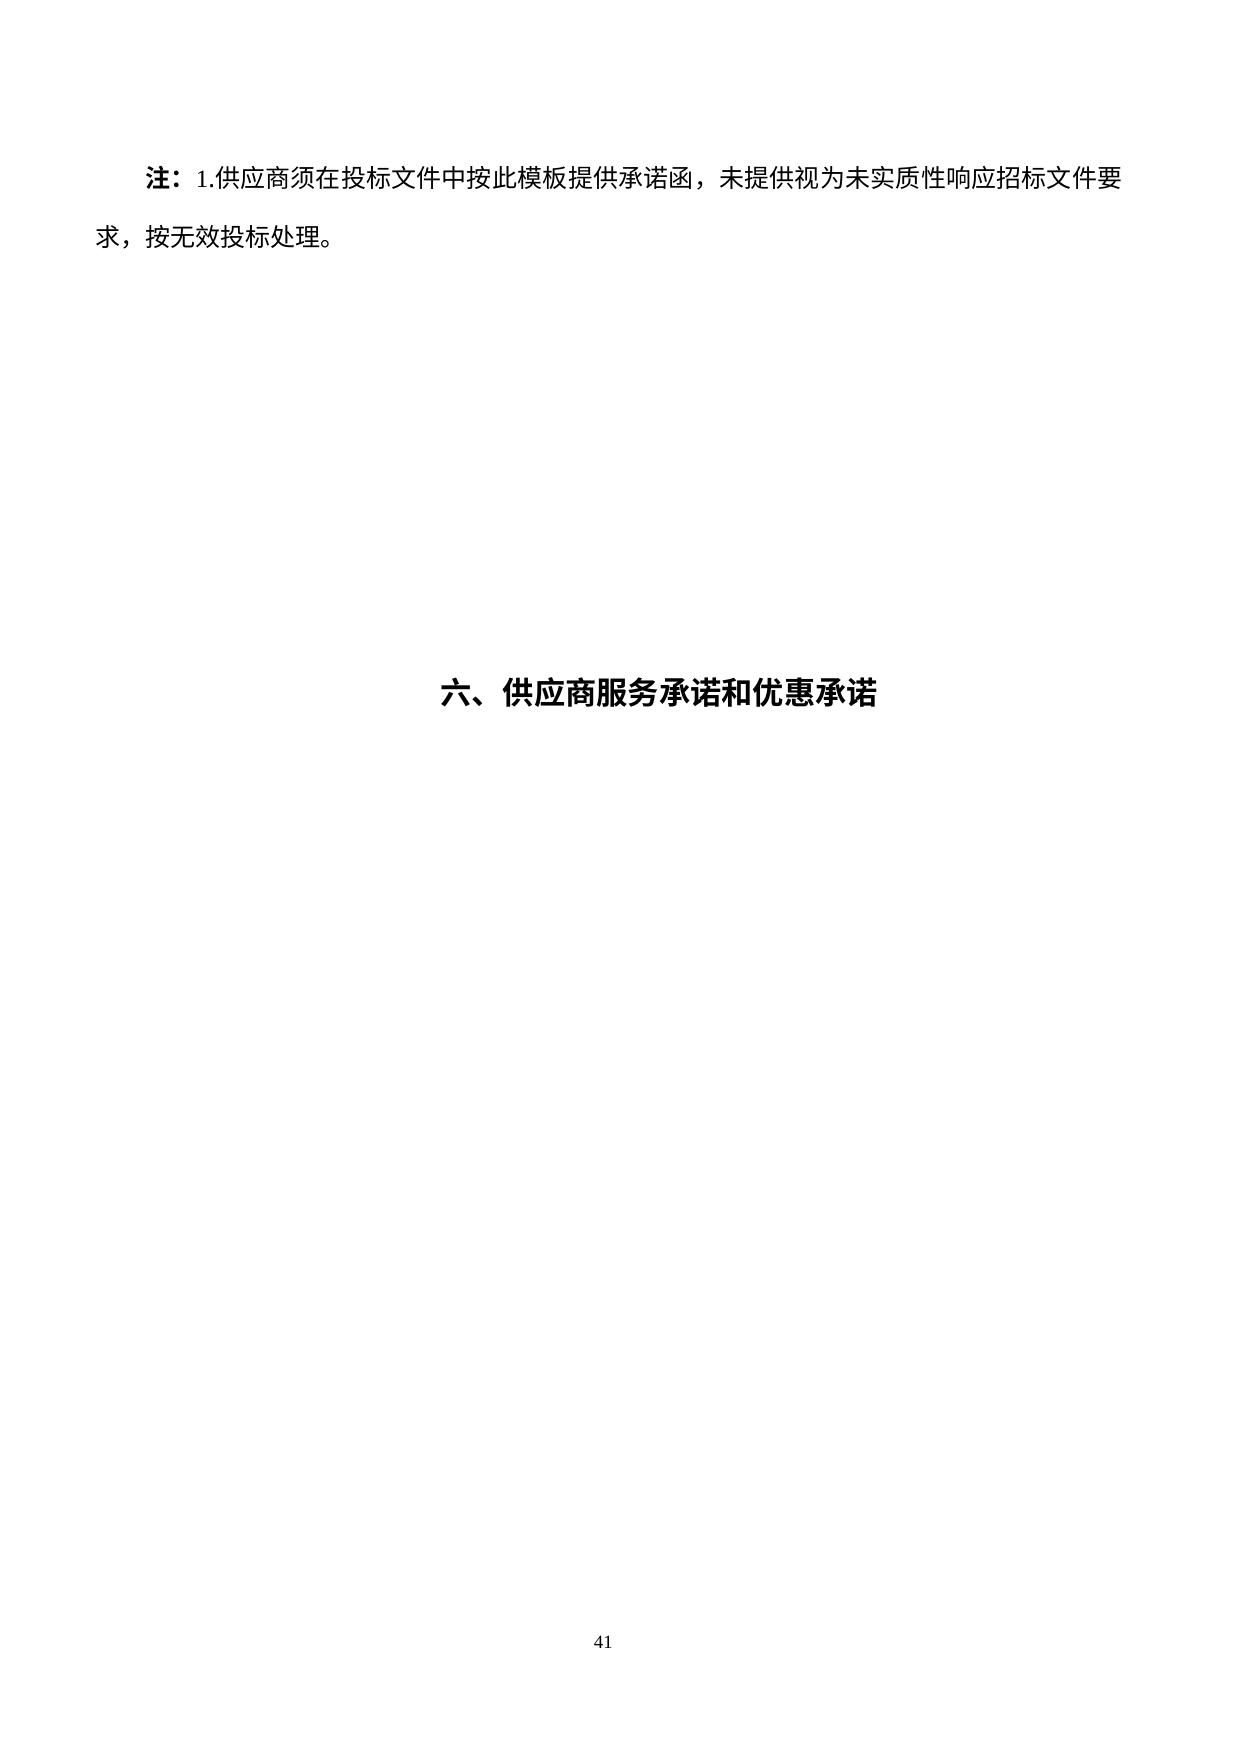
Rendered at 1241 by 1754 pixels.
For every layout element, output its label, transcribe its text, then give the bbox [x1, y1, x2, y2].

text 注：1.供应商须在投标文件中按此模板提供承诺函，未提供视为未实质性响应招标文件要求，按无效投标处理。 [95, 139, 1124, 259]
text 六、供应商服务承诺和优惠承诺 [95, 652, 1121, 731]
